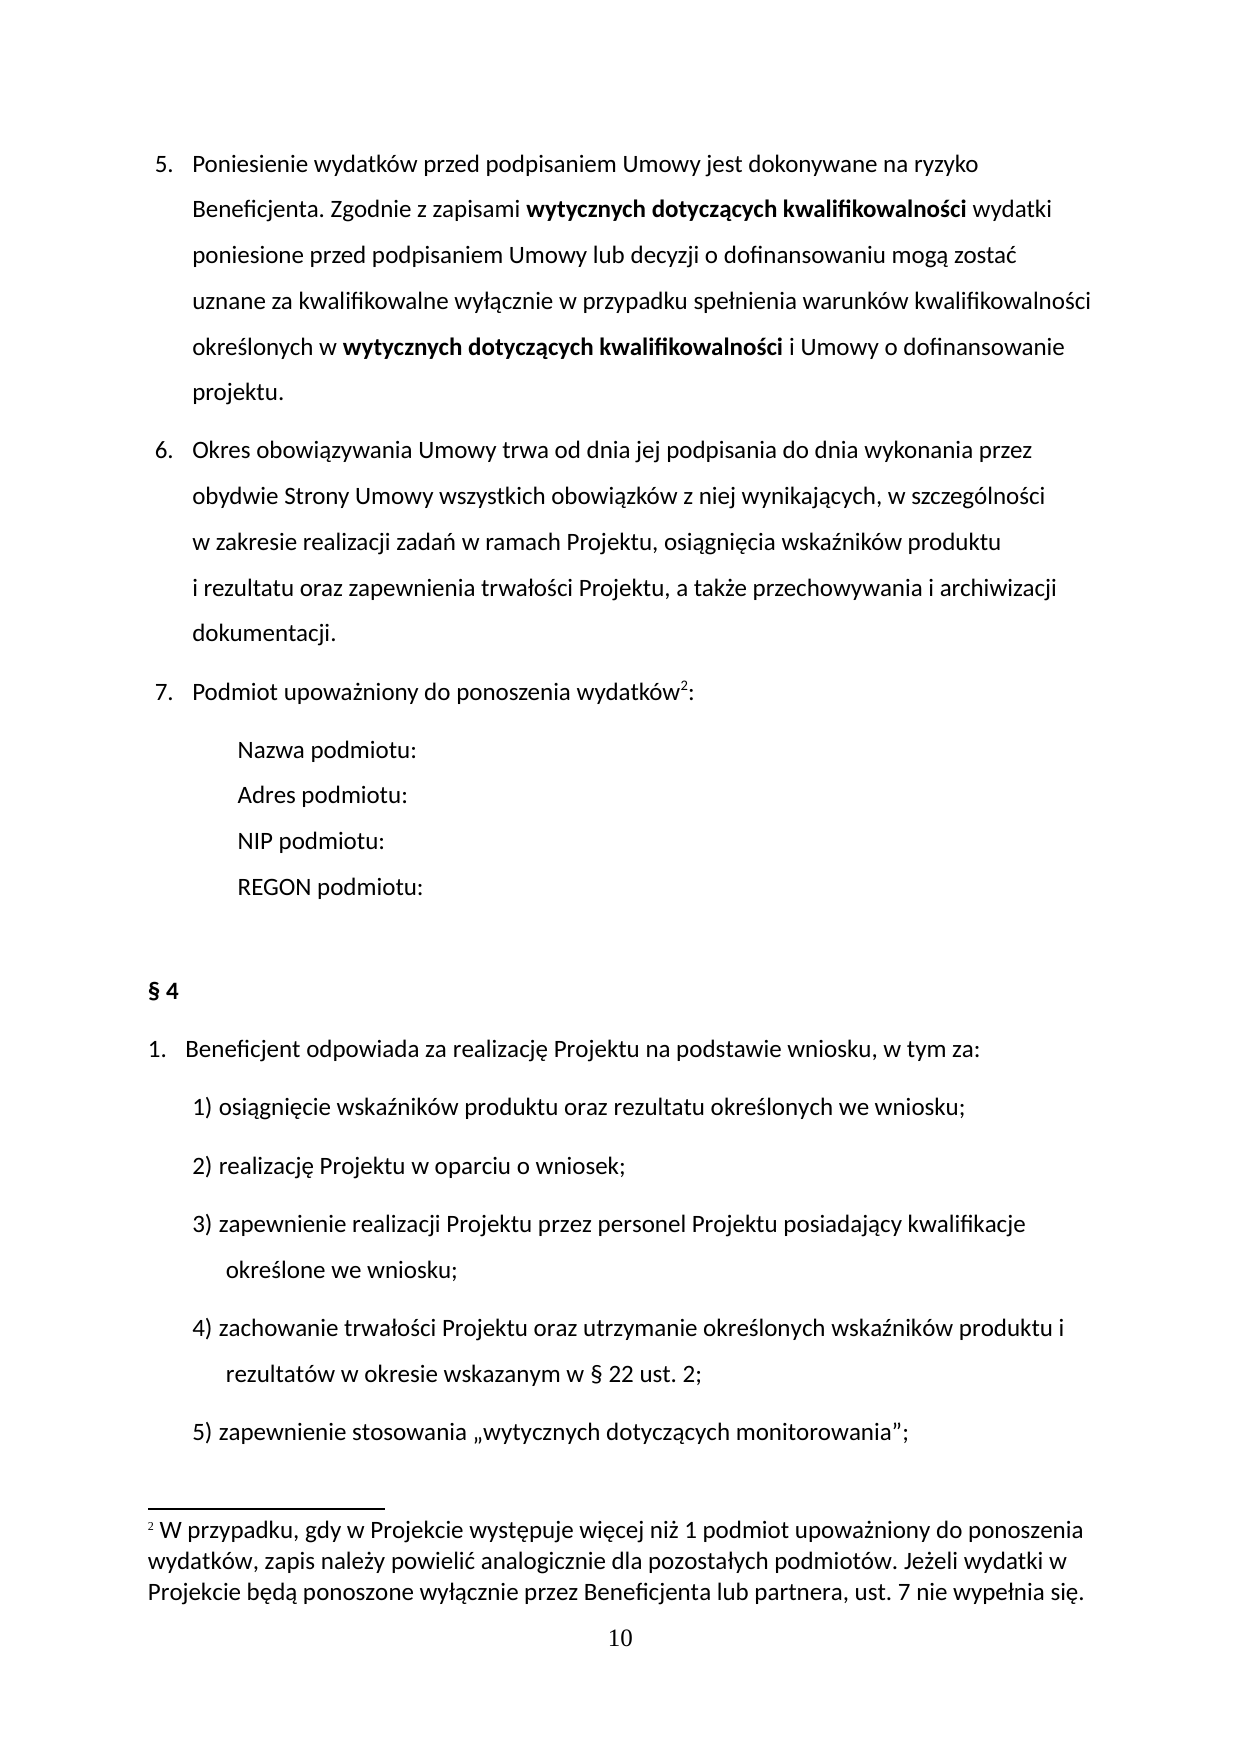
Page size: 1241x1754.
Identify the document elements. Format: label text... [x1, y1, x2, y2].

list NIP podmiotu: [237, 825, 1092, 856]
list Poniesienie wydatków przed podpisaniem Umowy jest dokonywane na ryzyko Beneficjenta. Zgodnie z zapisami wytycznych dotyczących kwalifikowalności wydatki poniesione przed podpisaniem Umowy lub decyzji o dofinansowaniu mogą zostać uznane za kwalifikowalne wyłącznie w przypadku spełnienia warunków kwalifikowalności określonych w wytycznych dotyczących kwalifikowalności i Umowy o dofinansowanie projektu. [154, 148, 1092, 407]
list zapewnienie stosowania „wytycznych dotyczących monitorowania”; [192, 1416, 1092, 1446]
list zapewnienie realizacji Projektu przez personel Projektu posiadający kwalifikacje określone we wniosku; [192, 1208, 1092, 1284]
list zachowanie trwałości Projektu oraz utrzymanie określonych wskaźników produktu i rezultatów w okresie wskazanym w § 22 ust. 2; [192, 1312, 1092, 1388]
list osiągnięcie wskaźników produktu oraz rezultatu określonych we wniosku; [192, 1092, 1092, 1122]
list Podmiot upoważniony do ponoszenia wydatków: [154, 676, 1092, 706]
list Nazwa podmiotu: [237, 734, 1092, 764]
list Okres obowiązywania Umowy trwa od dnia jej podpisania do dnia wykonania przez obydwie Strony Umowy wszystkich obowiązków z niej wynikających, w szczególności w zakresie realizacji zadań w ramach Projektu, osiągnięcia wskaźników produktu i rezultatu oraz zapewnienia trwałości Projektu, a także przechowywania i archiwizacji dokumentacji. [154, 434, 1092, 648]
list realizację Projektu w oparciu o wniosek; [192, 1150, 1092, 1180]
list Adres podmiotu: [237, 780, 1092, 810]
list Beneficjent odpowiada za realizację Projektu na podstawie wniosku, w tym za: [148, 1033, 1092, 1064]
text § 4 [148, 975, 1092, 1006]
list REGON podmiotu: [237, 871, 1092, 902]
